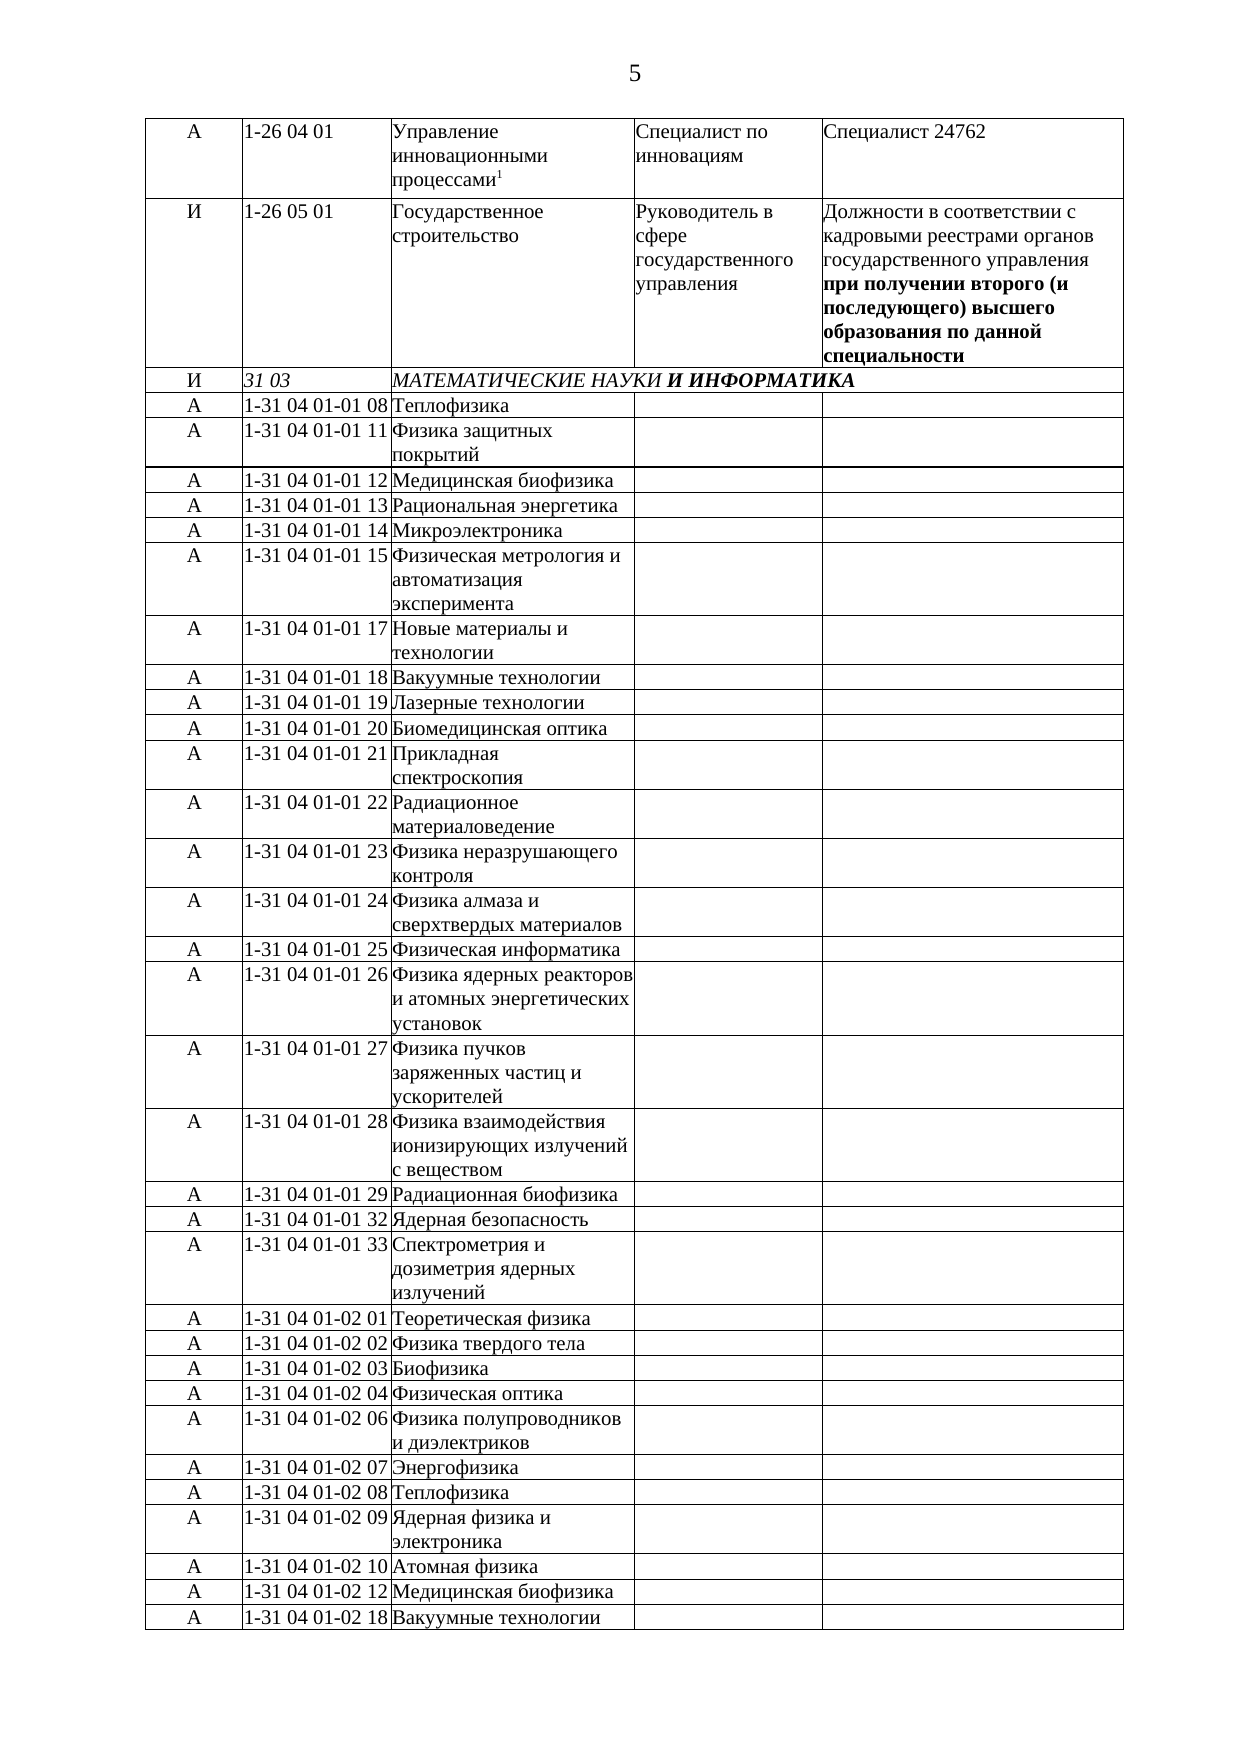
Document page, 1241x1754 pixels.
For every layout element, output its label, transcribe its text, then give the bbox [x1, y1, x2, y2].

table_cell [823, 1207, 1123, 1231]
table_cell [635, 1605, 822, 1629]
table_cell А [146, 1356, 242, 1380]
table_cell Вакуумные технологии [392, 1605, 634, 1629]
table_cell [823, 543, 1123, 615]
table_cell [635, 1455, 822, 1479]
table_cell А [146, 937, 242, 961]
table_cell [635, 665, 822, 689]
table_cell [823, 1381, 1123, 1405]
table_cell Теплофизика [392, 1480, 634, 1504]
table_cell Физика полупроводников и диэлектриков [392, 1406, 634, 1454]
table_cell [823, 839, 1123, 887]
table_cell 1-31 04 01-01 17 [243, 616, 391, 664]
table_cell 1-31 04 01-01 24 [243, 888, 391, 936]
table_cell [635, 888, 822, 936]
table_cell [823, 1505, 1123, 1553]
table_cell 1-31 04 01-02 01 [243, 1305, 391, 1329]
table_cell Физическая оптика [392, 1381, 634, 1405]
table_cell А [146, 790, 242, 838]
table_cell И [146, 368, 242, 392]
table_cell [635, 962, 822, 1034]
table_cell Теплофизика [392, 393, 634, 417]
table_cell [635, 1381, 822, 1405]
table_cell [823, 1455, 1123, 1479]
table_cell [823, 393, 1123, 417]
table_cell [823, 1580, 1123, 1603]
table_cell А [146, 888, 242, 936]
table_cell Ядерная безопасность [392, 1207, 634, 1231]
table_cell Физическая метрология и автоматизация эксперимента [392, 543, 634, 615]
table_cell Лазерные технологии [392, 690, 634, 714]
table_cell Биомедицинская оптика [392, 715, 634, 739]
table_cell Физика алмаза и сверхтвердых материалов [392, 888, 634, 936]
table_cell [635, 1036, 822, 1108]
table_cell [823, 493, 1123, 517]
table_cell [635, 616, 822, 664]
table_cell Физика взаимодействия ионизирующих излучений с веществом [392, 1109, 634, 1181]
table_cell [635, 937, 822, 961]
table_cell Радиационная биофизика [392, 1182, 634, 1206]
table_cell А [146, 1109, 242, 1181]
table_cell Должности в соответствии с кадровыми реестрами органов государственного управления при получении второго (и последующего) высшего образования по данной специальности [823, 199, 1123, 367]
table_cell А [146, 1605, 242, 1629]
table_cell [635, 468, 822, 492]
table_cell А [146, 1580, 242, 1603]
table_cell А [146, 1480, 242, 1504]
table_cell [823, 790, 1123, 838]
table_cell А [146, 715, 242, 739]
table_cell А [146, 1207, 242, 1231]
table_cell Физика твердого тела [392, 1331, 634, 1354]
table_cell [635, 1554, 822, 1578]
table_cell 31 03 [243, 368, 391, 392]
table_cell А [146, 839, 242, 887]
table_cell А [146, 418, 242, 466]
table_cell МАТЕМАТИЧЕСКИЕ НАУКИ И ИНФОРМАТИКА [392, 368, 1123, 392]
table_cell Вакуумные технологии [392, 665, 634, 689]
table_cell А [146, 1182, 242, 1206]
table_cell [823, 665, 1123, 689]
table_cell [635, 418, 822, 466]
table_cell 1-31 04 01-01 14 [243, 518, 391, 542]
table_cell Медицинская биофизика [392, 1580, 634, 1603]
table_cell [635, 1109, 822, 1181]
table_cell Государственное строительство [392, 199, 634, 367]
table_cell Управление инновационными процессами1 [392, 119, 634, 198]
table_cell 1-31 04 01-01 12 [243, 468, 391, 492]
table_cell 1-31 04 01-01 26 [243, 962, 391, 1034]
table_cell А [146, 1331, 242, 1354]
table_cell [823, 1356, 1123, 1380]
table_cell А [146, 468, 242, 492]
table_cell 1-31 04 01-01 08 [243, 393, 391, 417]
table_cell 1-31 04 01-01 20 [243, 715, 391, 739]
table_cell [823, 1331, 1123, 1354]
table_cell Физика ядерных реакторов и атомных энергетических установок [392, 962, 634, 1034]
table_cell 1-31 04 01-02 18 [243, 1605, 391, 1629]
table_cell [635, 1356, 822, 1380]
table_cell Прикладная спектроскопия [392, 741, 634, 789]
table_cell [635, 493, 822, 517]
table_cell Атомная физика [392, 1554, 634, 1578]
table_cell 1-31 04 01-01 25 [243, 937, 391, 961]
table_cell [635, 790, 822, 838]
table_cell Физическая информатика [392, 937, 634, 961]
table_cell 1-31 04 01-01 13 [243, 493, 391, 517]
table_cell 1-31 04 01-01 33 [243, 1232, 391, 1304]
table_cell 1-31 04 01-01 23 [243, 839, 391, 887]
table_cell Ядерная физика и электроника [392, 1505, 634, 1553]
table_cell [823, 1036, 1123, 1108]
table_cell Новые материалы и технологии [392, 616, 634, 664]
table_cell А [146, 518, 242, 542]
table_cell [823, 1182, 1123, 1206]
table_cell [635, 1480, 822, 1504]
table_cell А [146, 616, 242, 664]
table_cell [635, 1305, 822, 1329]
table_cell 1-31 04 01-01 21 [243, 741, 391, 789]
table_cell А [146, 119, 242, 198]
table_cell [823, 1554, 1123, 1578]
table_cell [635, 1580, 822, 1603]
table_cell [635, 543, 822, 615]
table_cell [823, 690, 1123, 714]
table_cell Медицинская биофизика [392, 468, 634, 492]
table_cell [635, 839, 822, 887]
table_cell Рациональная энергетика [392, 493, 634, 517]
table_cell Радиационное материаловедение [392, 790, 634, 838]
table_cell А [146, 690, 242, 714]
table_cell 1-31 04 01-01 19 [243, 690, 391, 714]
table_cell А [146, 1455, 242, 1479]
table_cell [635, 1505, 822, 1553]
table_cell А [146, 1305, 242, 1329]
table_cell [823, 888, 1123, 936]
table_cell 1-26 04 01 [243, 119, 391, 198]
table_cell Физика неразрушающего контроля [392, 839, 634, 887]
table_cell [823, 715, 1123, 739]
table_cell [823, 518, 1123, 542]
table_cell [635, 715, 822, 739]
table_cell [635, 741, 822, 789]
table_cell [823, 418, 1123, 466]
table_cell 1-31 04 01-02 07 [243, 1455, 391, 1479]
table_cell А [146, 741, 242, 789]
table_cell 1-31 04 01-01 28 [243, 1109, 391, 1181]
table_cell Микроэлектроника [392, 518, 634, 542]
table_cell [635, 1182, 822, 1206]
table_cell 1-31 04 01-02 10 [243, 1554, 391, 1578]
table_cell 1-31 04 01-01 11 [243, 418, 391, 466]
table_cell А [146, 1381, 242, 1405]
table_cell А [146, 1554, 242, 1578]
table_cell 1-26 05 01 [243, 199, 391, 367]
table_cell А [146, 493, 242, 517]
table_cell [823, 1109, 1123, 1181]
table_cell Теоретическая физика [392, 1305, 634, 1329]
table_cell [823, 1305, 1123, 1329]
table_cell 1-31 04 01-01 18 [243, 665, 391, 689]
table_cell Физика пучков заряженных частиц и ускорителей [392, 1036, 634, 1108]
table_cell 1-31 04 01-02 02 [243, 1331, 391, 1354]
table_cell 1-31 04 01-02 06 [243, 1406, 391, 1454]
table_cell А [146, 393, 242, 417]
table_cell 1-31 04 01-01 32 [243, 1207, 391, 1231]
table_cell 1-31 04 01-01 22 [243, 790, 391, 838]
table_cell Физика защитных покрытий [392, 418, 634, 466]
table_cell [635, 1331, 822, 1354]
table_cell 1-31 04 01-02 04 [243, 1381, 391, 1405]
table_cell [635, 518, 822, 542]
table_cell А [146, 962, 242, 1034]
table_cell [823, 468, 1123, 492]
table_cell [823, 1406, 1123, 1454]
table_cell Специалист 24762 [823, 119, 1123, 198]
table_cell 1-31 04 01-01 15 [243, 543, 391, 615]
table_cell [823, 962, 1123, 1034]
table_cell А [146, 665, 242, 689]
table_cell 1-31 04 01-02 09 [243, 1505, 391, 1553]
table_cell 1-31 04 01-01 27 [243, 1036, 391, 1108]
table_cell [635, 1207, 822, 1231]
table_cell 1-31 04 01-02 03 [243, 1356, 391, 1380]
table_cell [635, 690, 822, 714]
table_cell [823, 1480, 1123, 1504]
table_cell [823, 1232, 1123, 1304]
table_cell 1-31 04 01-01 29 [243, 1182, 391, 1206]
table_cell А [146, 1505, 242, 1553]
table_cell А [146, 1036, 242, 1108]
table_cell А [146, 1232, 242, 1304]
table_cell 1-31 04 01-02 08 [243, 1480, 391, 1504]
table_cell [635, 1406, 822, 1454]
table_cell Руководитель в сфере государственного управления [635, 199, 822, 367]
table_cell [823, 1605, 1123, 1629]
table_cell Биофизика [392, 1356, 634, 1380]
table_cell А [146, 1406, 242, 1454]
table_cell [635, 1232, 822, 1304]
table_cell [823, 616, 1123, 664]
table_cell [823, 937, 1123, 961]
table_cell И [146, 199, 242, 367]
table_cell [823, 741, 1123, 789]
table_cell Спектрометрия и дозиметрия ядерных излучений [392, 1232, 634, 1304]
table_cell [635, 393, 822, 417]
table_cell Энергофизика [392, 1455, 634, 1479]
table_cell 1-31 04 01-02 12 [243, 1580, 391, 1603]
table_cell А [146, 543, 242, 615]
table_cell Специалист по инновациям [635, 119, 822, 198]
